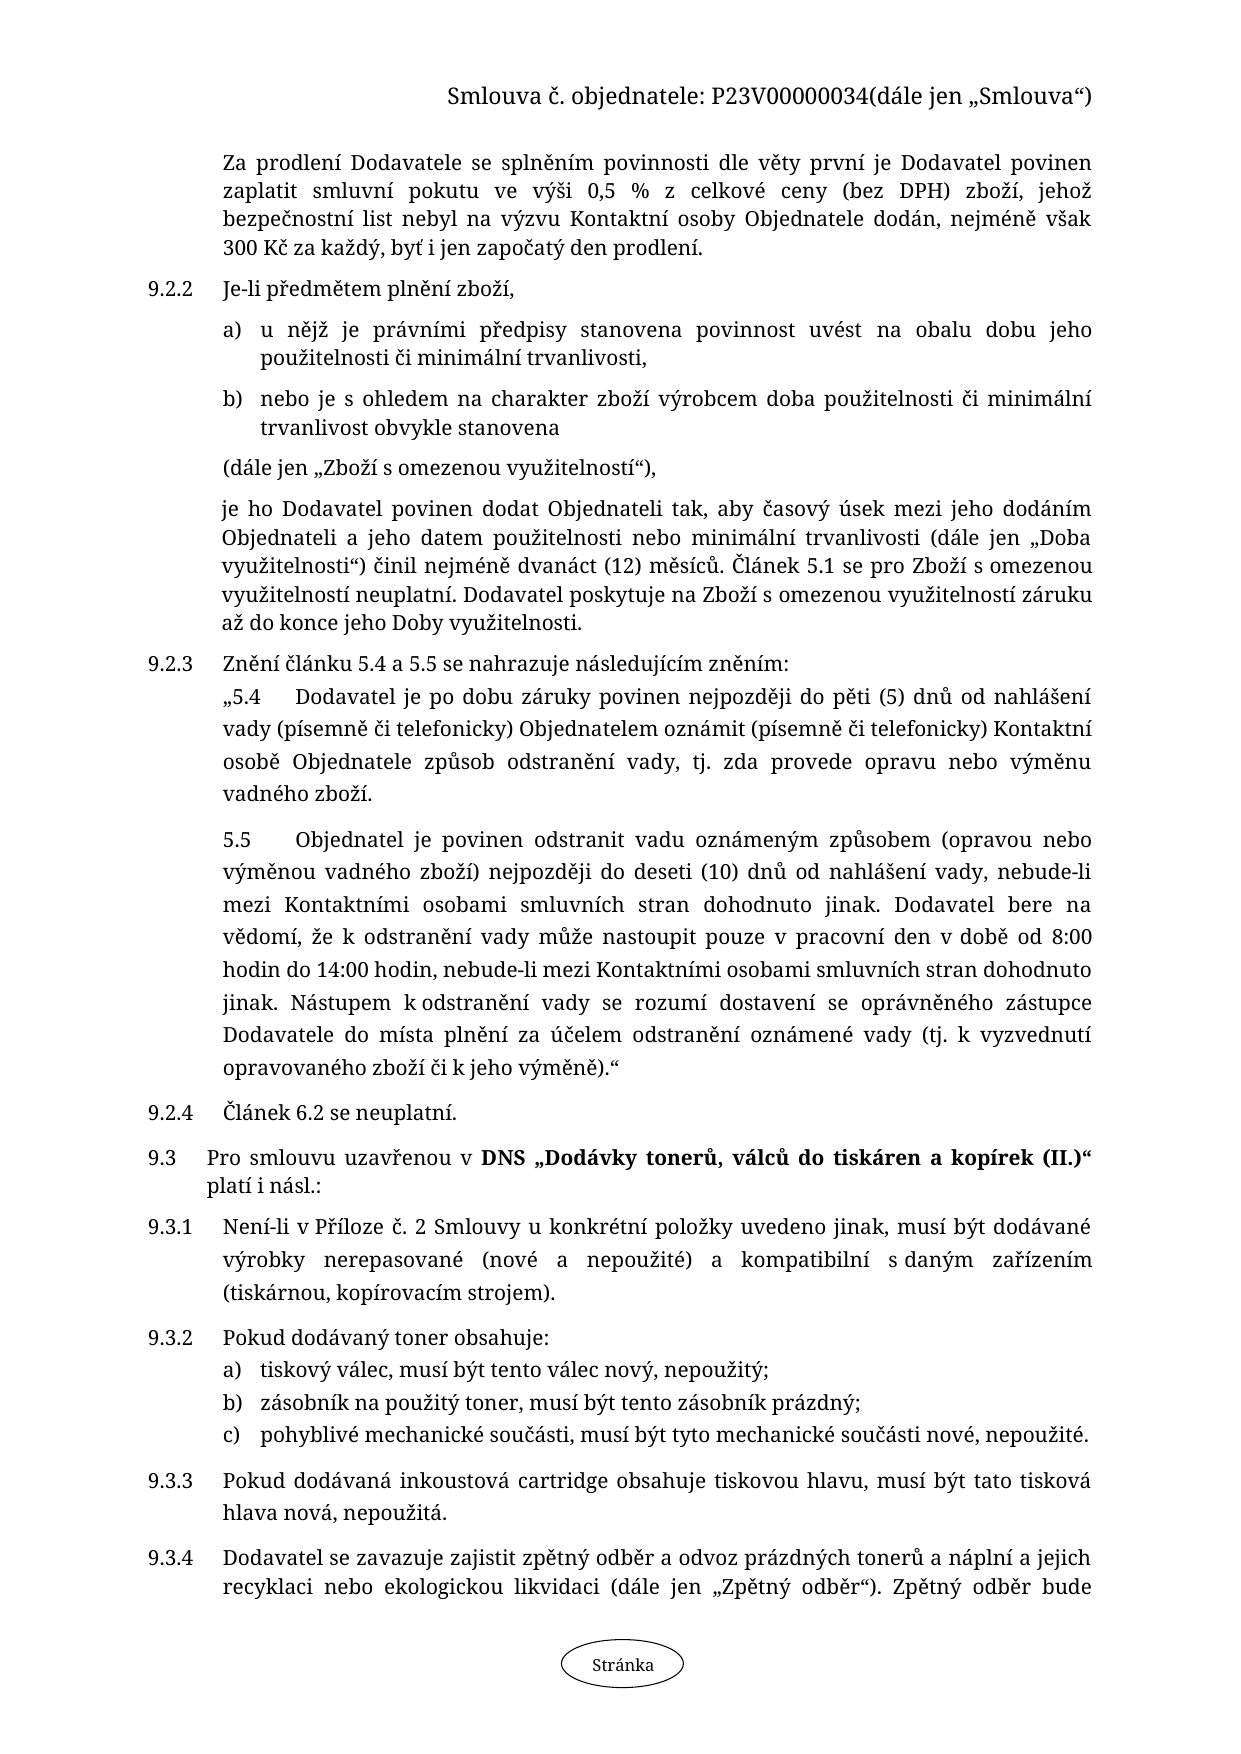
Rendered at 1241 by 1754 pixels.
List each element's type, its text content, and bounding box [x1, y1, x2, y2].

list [148, 148, 1093, 261]
list „5.4 Dodavatel je po dobu záruky povinen nejpozději do pěti (5) dnů od nahlášení vady (písemně či telefonicky) Objednatelem oznámit (písemně či telefonicky) Kontaktní osobě Objednatele způsob odstranění vady, tj. zda provede opravu nebo výměnu vadného zboží. [223, 682, 1093, 808]
list Není-li v Příloze č. 2 Smlouvy u konkrétní položky uvedeno jinak, musí být dodávané výrobky nerepasované (nové a nepoužité) a kompatibilní s daným zařízením (tiskárnou, kopírovacím strojem). [148, 1212, 1093, 1306]
text (dále jen „Zboží s omezenou využitelností“), [223, 453, 1093, 482]
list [148, 1543, 1093, 1600]
list Pokud dodávaný toner obsahuje: [148, 1323, 1093, 1351]
list 5.5 Objednatel je povinen odstranit vadu oznámeným způsobem (opravou nebo výměnou vadného zboží) nejpozději do deseti (10) dnů od nahlášení vady, nebude-li mezi Kontaktními osobami smluvních stran dohodnuto jinak. Dodavatel bere na vědomí, že k odstranění vady může nastoupit pouze v pracovní den v době od 8:00 hodin do 14:00 hodin, nebude-li mezi Kontaktními osobami smluvních stran dohodnuto jinak. Nástupem k odstranění vady se rozumí dostavení se oprávněného zástupce Dodavatele do místa plnění za účelem odstranění oznámené vady (tj. k vyzvednutí opravovaného zboží či k jeho výměně).“ [223, 825, 1093, 1081]
list Pro smlouvu uzavřenou v DNS „Dodávky tonerů, válců do tiskáren a kopírek (II.)“ platí i násl.: [148, 1143, 1093, 1200]
list Je-li předmětem plnění zboží, [148, 274, 1093, 302]
list u nějž je právními předpisy stanovena povinnost uvést na obalu dobu jeho použitelnosti či minimální trvanlivosti, [223, 315, 1093, 372]
list pohyblivé mechanické součásti, musí být tyto mechanické součásti nové, nepoužité. [223, 1421, 1093, 1449]
list nebo je s ohledem na charakter zboží výrobcem doba použitelnosti či minimální trvanlivost obvykle stanovena [223, 384, 1093, 441]
list tiskový válec, musí být tento válec nový, nepoužitý; [223, 1355, 1093, 1384]
list zásobník na použitý toner, musí být tento zásobník prázdný; [223, 1388, 1093, 1416]
list Znění článku 5.4 a 5.5 se nahrazuje následujícím zněním: [148, 649, 1093, 678]
text je ho Dodavatel povinen dodat Objednateli tak, aby časový úsek mezi jeho dodáním Objednateli a jeho datem použitelnosti nebo minimální trvanlivosti (dále jen „Doba využitelnosti“) činil nejméně dvanáct (12) měsíců. Článek 5.1 se pro Zboží s omezenou využitelností neuplatní. Dodavatel poskytuje na Zboží s omezenou využitelností záruku až do konce jeho Doby využitelnosti. [221, 494, 1093, 637]
list Článek 6.2 se neuplatní. [148, 1098, 1093, 1126]
list Pokud dodávaná inkoustová cartridge obsahuje tiskovou hlavu, musí být tato tisková hlava nová, nepoužitá. [148, 1466, 1093, 1527]
